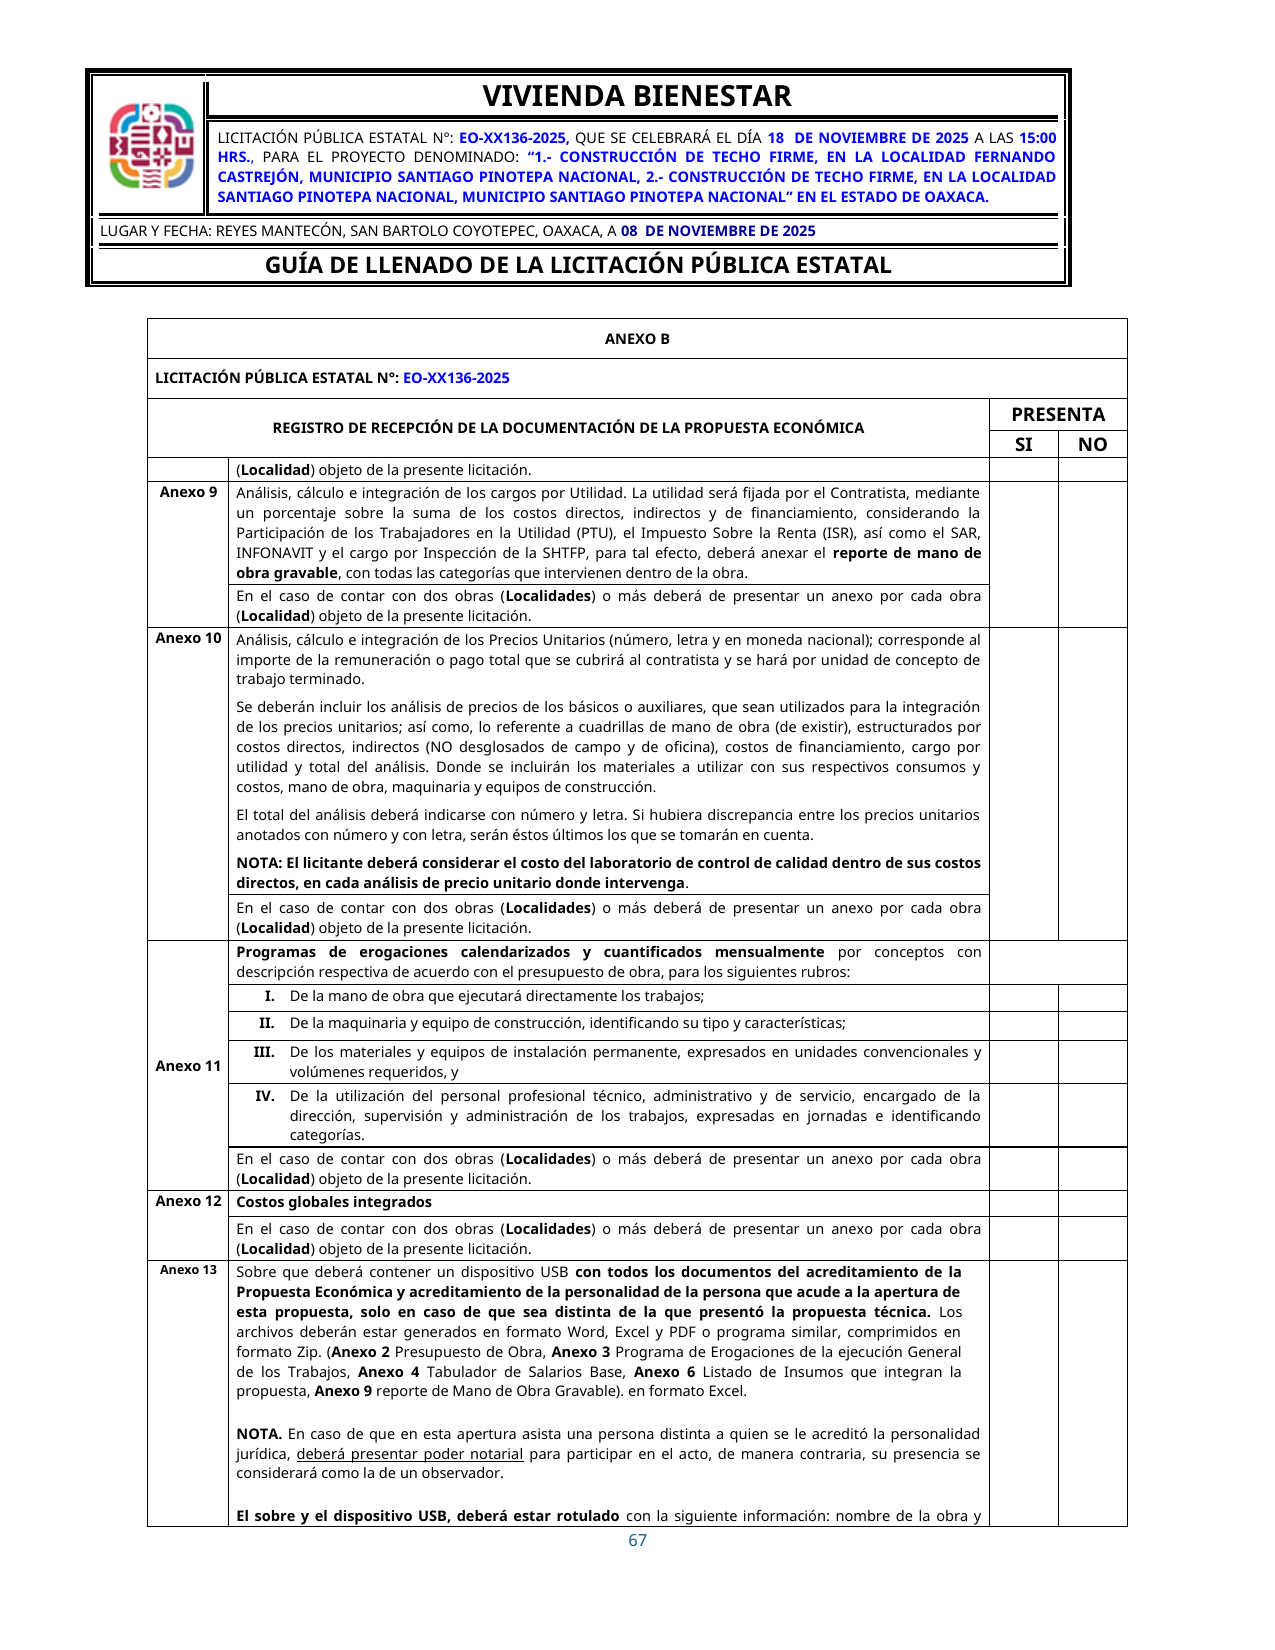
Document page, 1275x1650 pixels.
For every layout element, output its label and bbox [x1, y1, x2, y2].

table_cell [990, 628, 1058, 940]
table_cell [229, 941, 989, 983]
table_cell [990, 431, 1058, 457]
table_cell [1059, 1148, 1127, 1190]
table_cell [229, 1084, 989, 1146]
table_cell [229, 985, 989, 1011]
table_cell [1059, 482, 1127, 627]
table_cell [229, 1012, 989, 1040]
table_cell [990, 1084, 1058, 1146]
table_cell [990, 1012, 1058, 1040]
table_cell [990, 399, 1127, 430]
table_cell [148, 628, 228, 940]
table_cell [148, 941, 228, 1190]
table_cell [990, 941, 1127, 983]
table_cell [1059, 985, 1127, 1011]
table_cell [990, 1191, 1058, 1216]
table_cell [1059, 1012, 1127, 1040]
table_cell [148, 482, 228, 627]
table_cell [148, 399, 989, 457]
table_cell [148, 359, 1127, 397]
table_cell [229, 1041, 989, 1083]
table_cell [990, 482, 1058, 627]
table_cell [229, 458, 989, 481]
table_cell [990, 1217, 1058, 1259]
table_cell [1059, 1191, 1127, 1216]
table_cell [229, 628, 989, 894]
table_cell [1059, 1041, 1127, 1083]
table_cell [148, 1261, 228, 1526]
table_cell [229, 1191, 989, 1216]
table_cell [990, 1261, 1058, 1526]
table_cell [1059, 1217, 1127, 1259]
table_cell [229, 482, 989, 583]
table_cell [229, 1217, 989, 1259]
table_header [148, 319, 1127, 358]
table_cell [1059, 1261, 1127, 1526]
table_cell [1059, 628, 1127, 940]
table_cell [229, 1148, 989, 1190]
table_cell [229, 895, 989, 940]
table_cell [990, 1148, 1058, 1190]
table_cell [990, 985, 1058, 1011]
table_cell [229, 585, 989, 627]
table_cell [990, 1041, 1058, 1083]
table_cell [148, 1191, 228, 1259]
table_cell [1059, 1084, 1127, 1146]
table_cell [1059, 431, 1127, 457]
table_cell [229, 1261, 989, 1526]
picture [98, 95, 203, 194]
